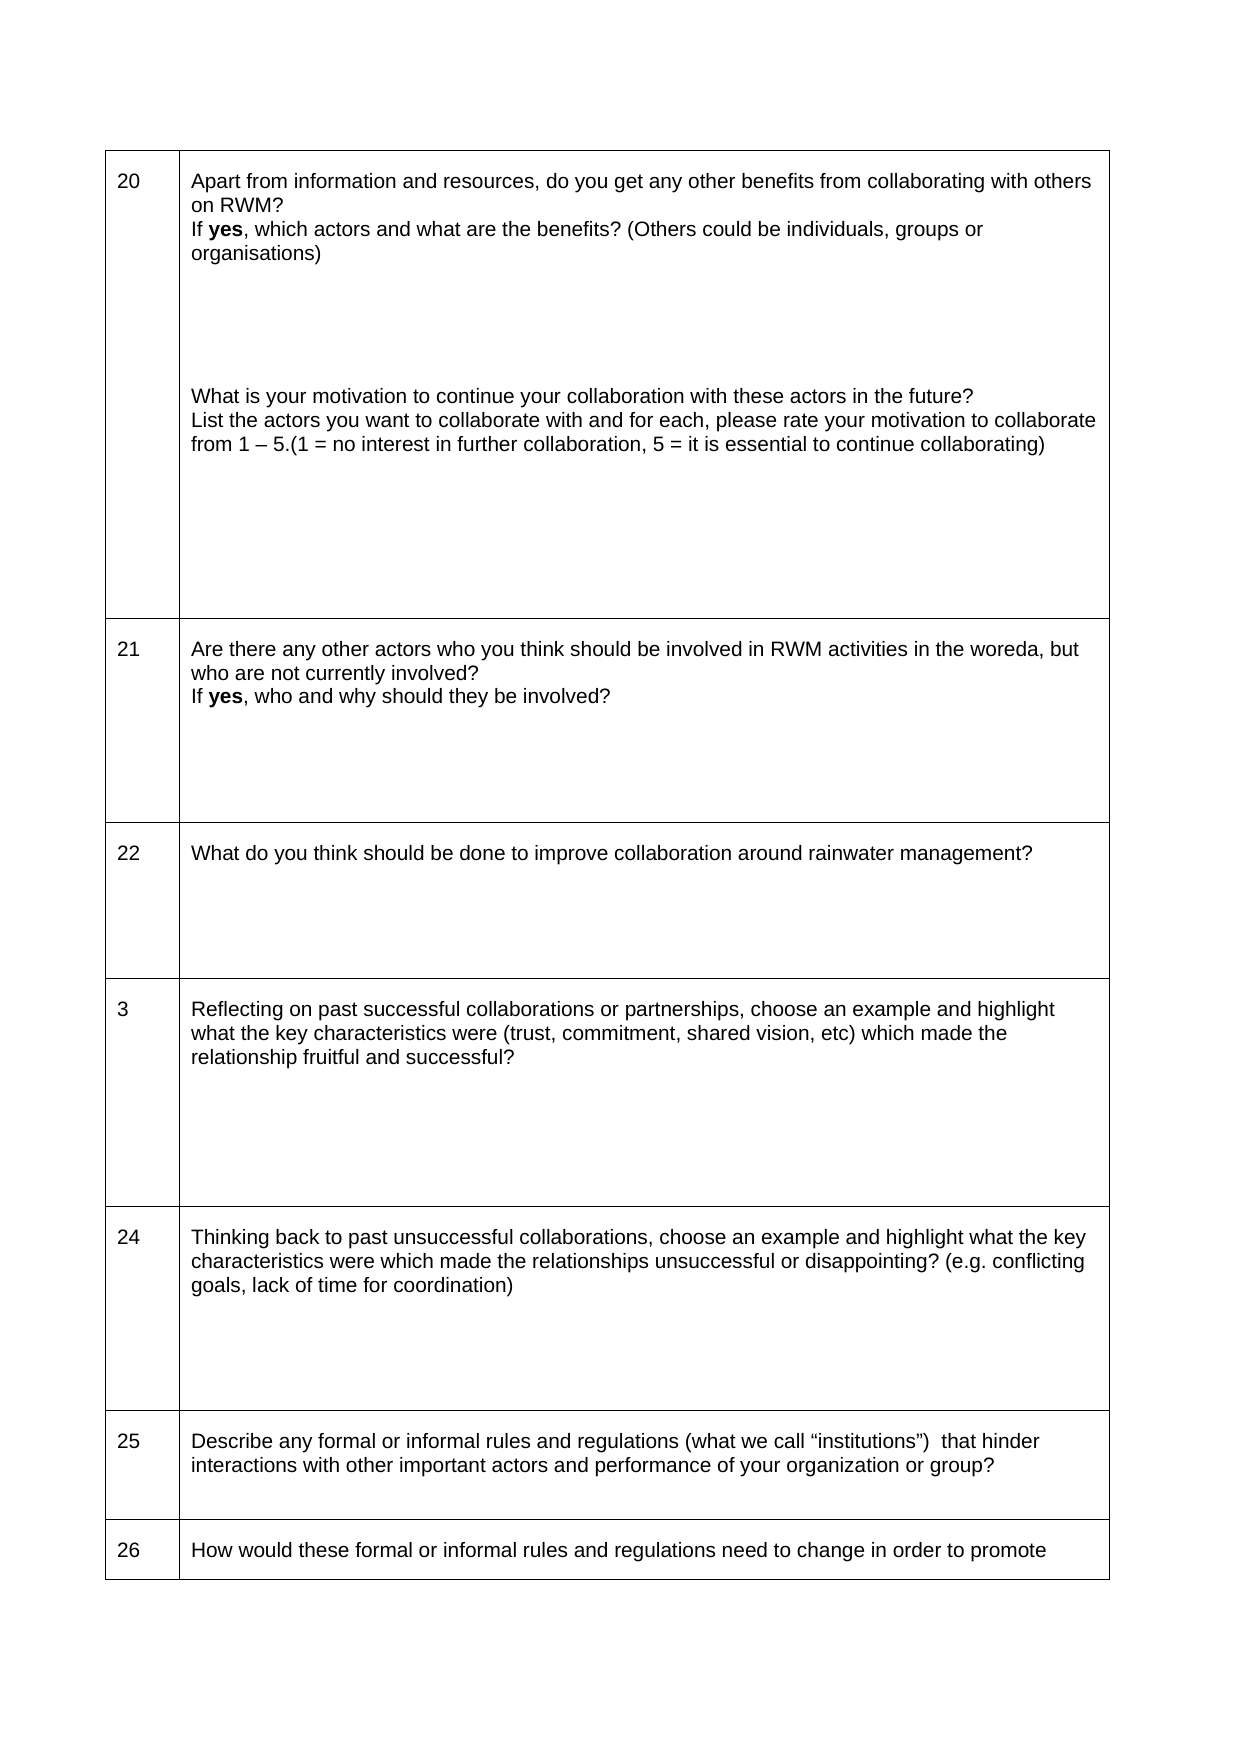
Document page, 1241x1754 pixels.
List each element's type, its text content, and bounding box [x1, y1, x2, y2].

table_cell 22 [106, 823, 179, 978]
table_cell Describe any formal or informal rules and regulations (what we call “institutions”) that hinder interactions with other important actors and performance of your organization or group? [180, 1411, 1109, 1519]
table_cell Thinking back to past unsuccessful collaborations, choose an example and highlight what the key characteristics were which made the relationships unsuccessful or disappointing? (e.g. conflicting goals, lack of time for coordination) [180, 1207, 1109, 1410]
table_cell Are there any other actors who you think should be involved in RWM activities in the woreda, but who are not currently involved? If yes, who and why should they be involved? [180, 619, 1109, 822]
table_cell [180, 1520, 1109, 1579]
table_cell What do you think should be done to improve collaboration around rainwater management? [180, 823, 1109, 978]
table_cell 21 [106, 619, 179, 822]
table_cell 3 [106, 979, 179, 1206]
table_cell 25 [106, 1411, 179, 1519]
table_cell 26 [106, 1520, 179, 1579]
table_cell Reflecting on past successful collaborations or partnerships, choose an example and highlight what the key characteristics were (trust, commitment, shared vision, etc) which made the relationship fruitful and successful? [180, 979, 1109, 1206]
table_cell 20 [106, 151, 179, 618]
table_cell Apart from information and resources, do you get any other benefits from collaborating with others on RWM? If yes, which actors and what are the benefits? (Others could be individuals, groups or organisations) What is your motivation to continue your collaboration with these actors in the future? List the actors you want to collaborate with and for each, please rate your motivation to collaborate from 1 – 5.(1 = no interest in further collaboration, 5 = it is essential to continue collaborating) [180, 151, 1109, 618]
table_cell 24 [106, 1207, 179, 1410]
